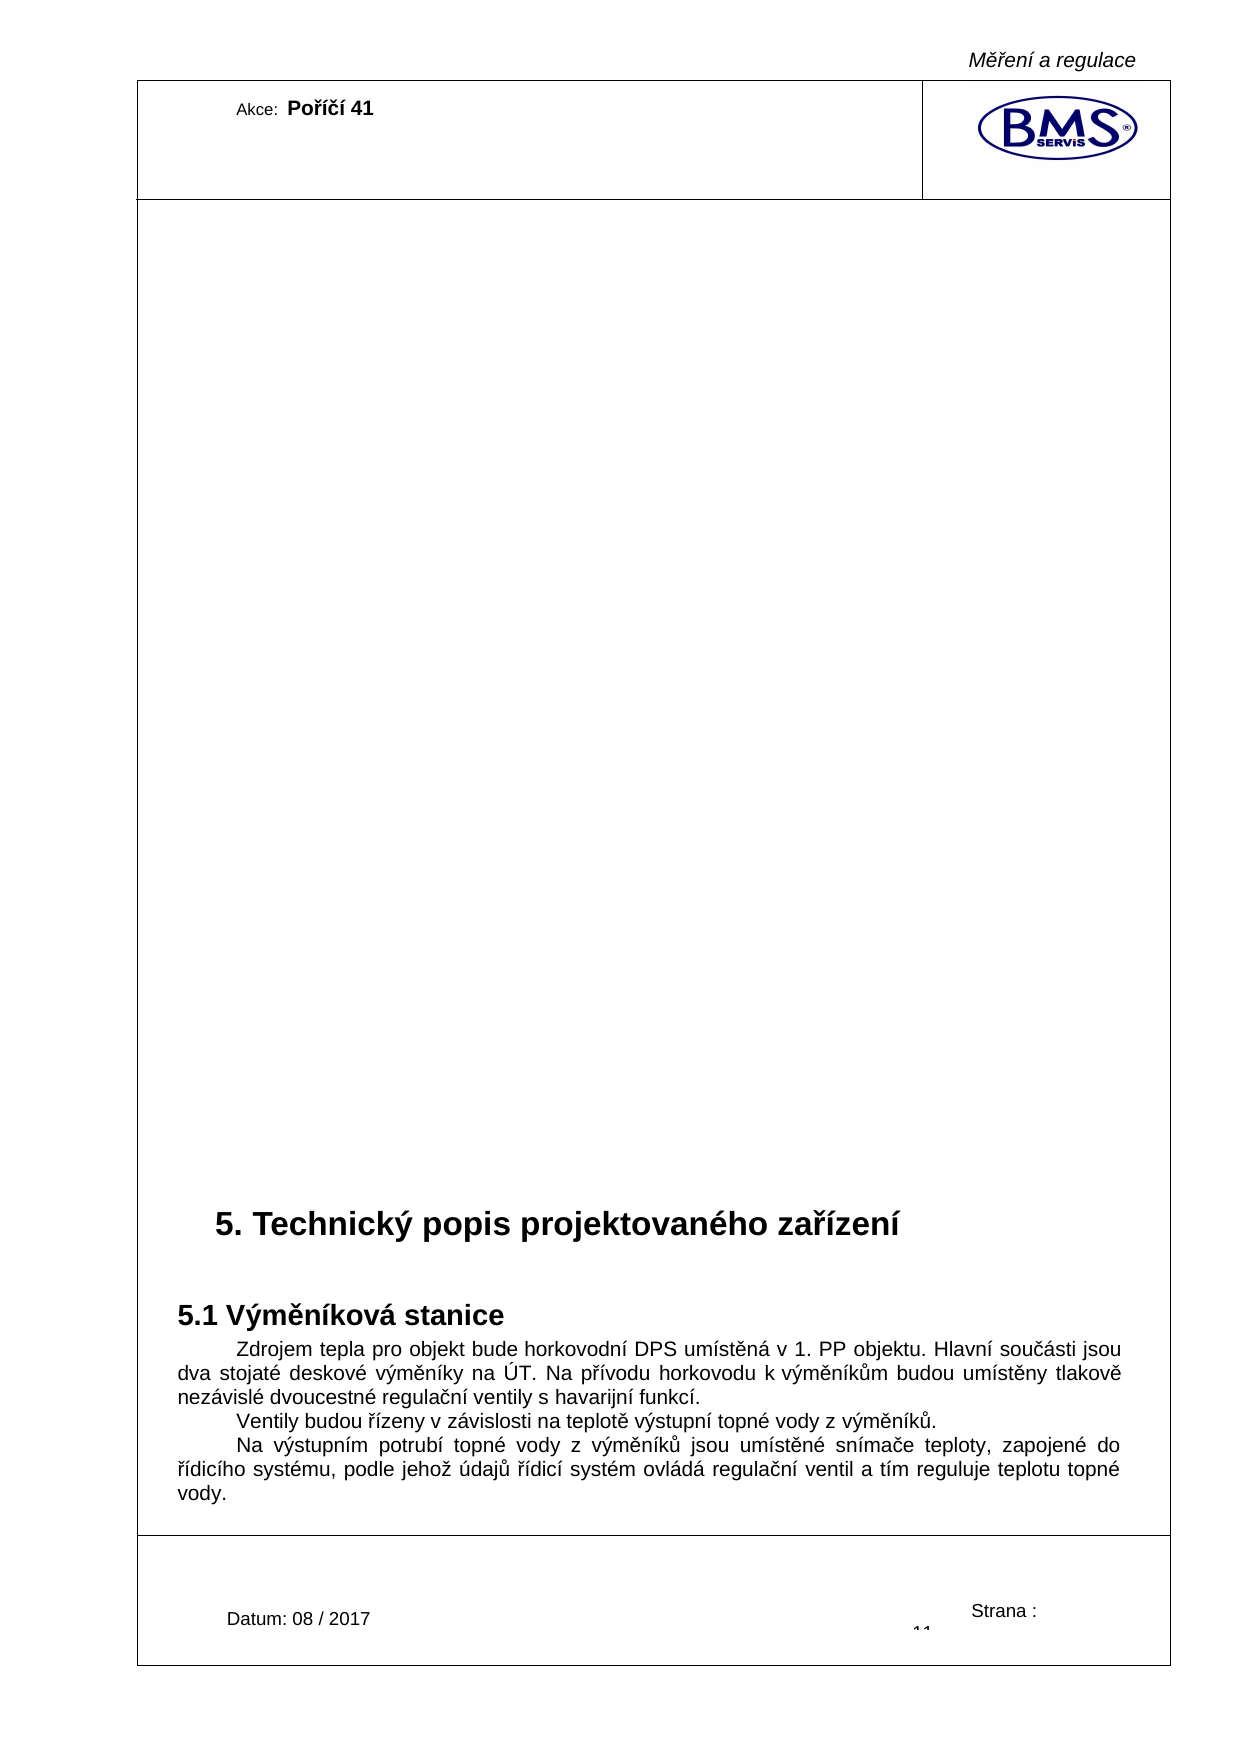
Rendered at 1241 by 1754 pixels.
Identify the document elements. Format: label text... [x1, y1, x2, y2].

text Na výstupním potrubí topné vody z výměníků jsou umístěné snímače teploty, zapojené do řídicího systému, podle jehož údajů řídicí systém ovládá regulační ventil a tím reguluje teplotu topné vody. [177, 1433, 1122, 1505]
text Zdrojem tepla pro objekt bude horkovodní DPS umístěná v 1. PP objektu. Hlavní součásti jsou dva stojaté deskové výměníky na ÚT. Na přívodu horkovodu k výměníkům budou umístěny tlakově nezávislé dvoucestné regulační ventily s havarijní funkcí. [177, 1337, 1122, 1409]
subtitle Technický popis projektovaného zařízení [215, 1204, 1122, 1242]
picture [973, 86, 1142, 168]
subtitle 5.1 Výměníková stanice [177, 1297, 1122, 1331]
text Ventily budou řízeny v závislosti na teplotě výstupní topné vody z výměníků. [177, 1409, 1122, 1433]
